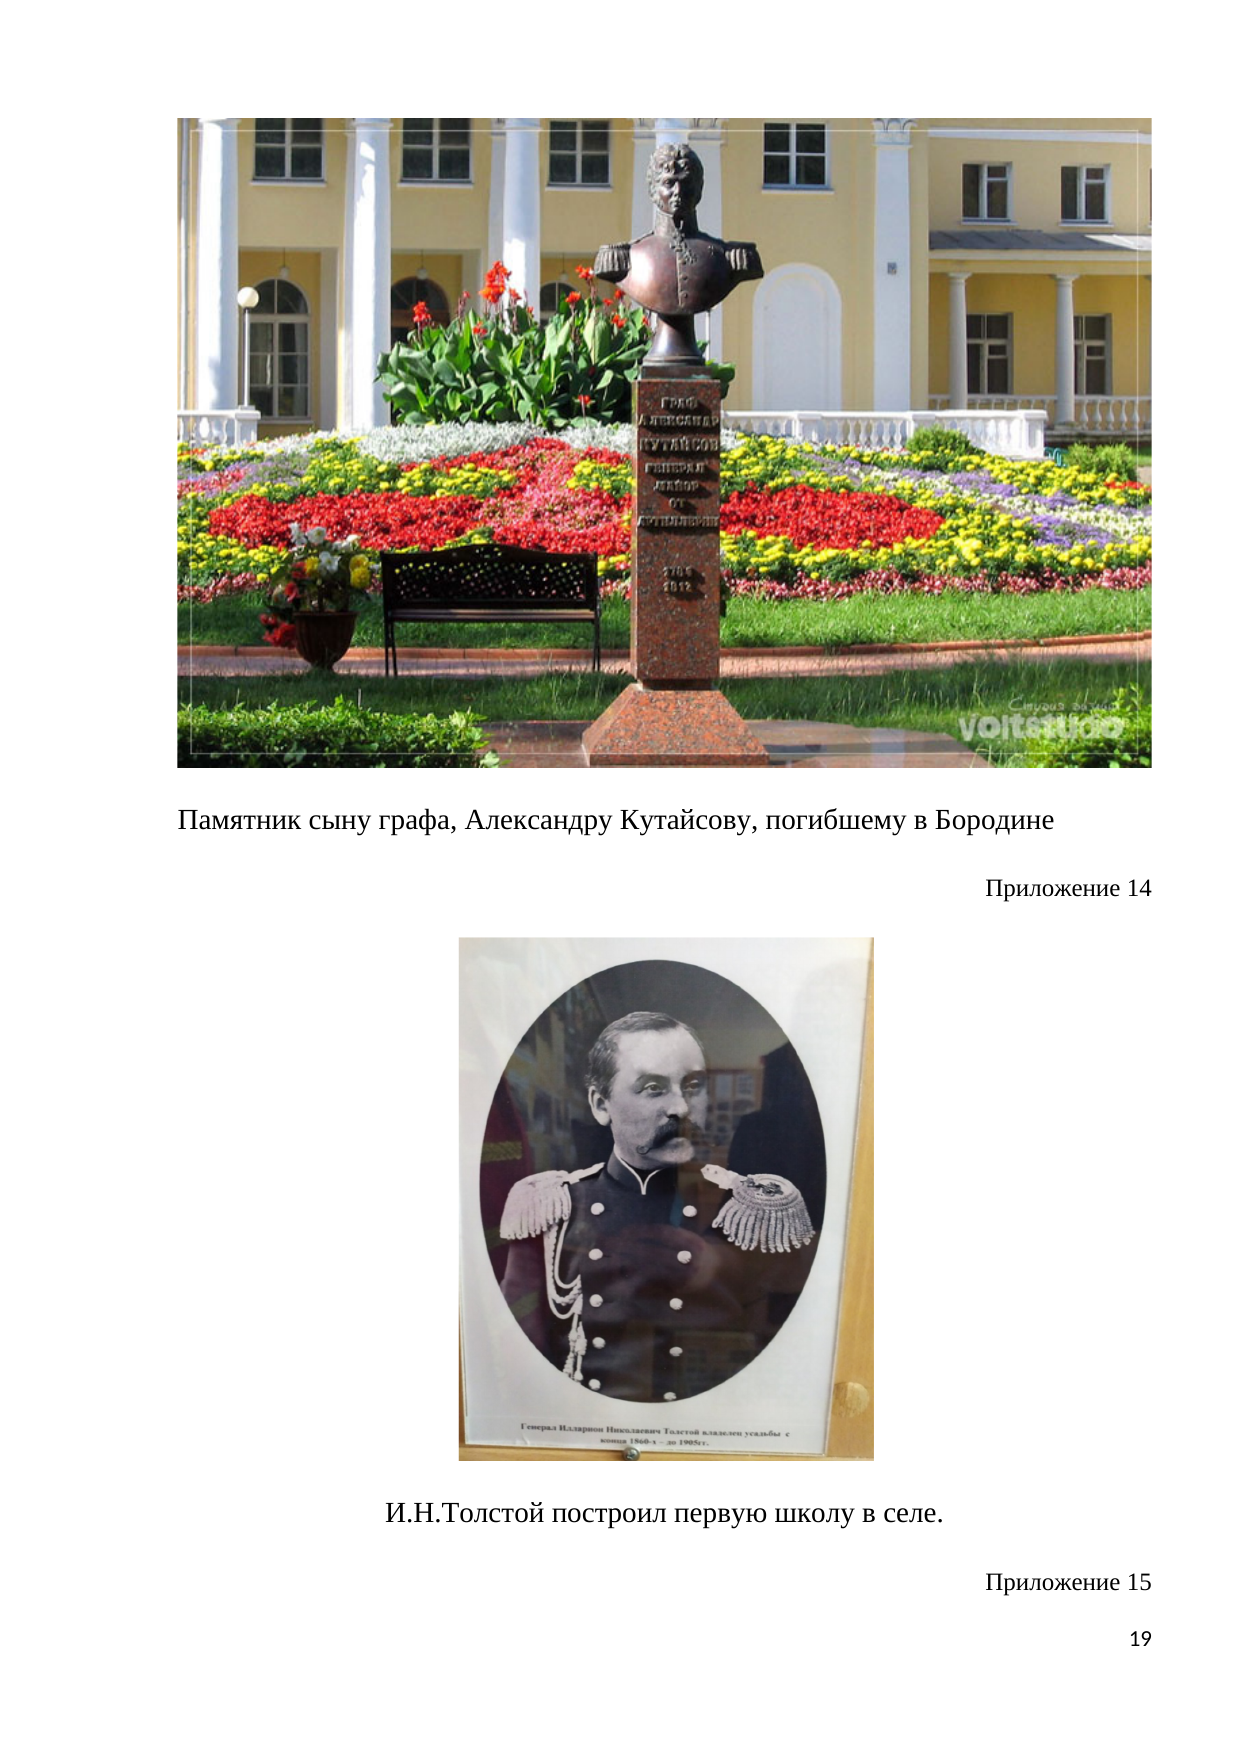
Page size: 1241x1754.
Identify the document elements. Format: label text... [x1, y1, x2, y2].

picture [459, 938, 873, 1461]
picture [177, 118, 1152, 768]
text Приложение 14 [177, 873, 1152, 902]
text И.Н.Толстой построил первую школу в селе. [177, 1495, 1152, 1529]
text Памятник сыну графа, Александру Кутайсову, погибшему в Бородине [177, 802, 1152, 836]
text Приложение 15 [177, 1567, 1152, 1595]
